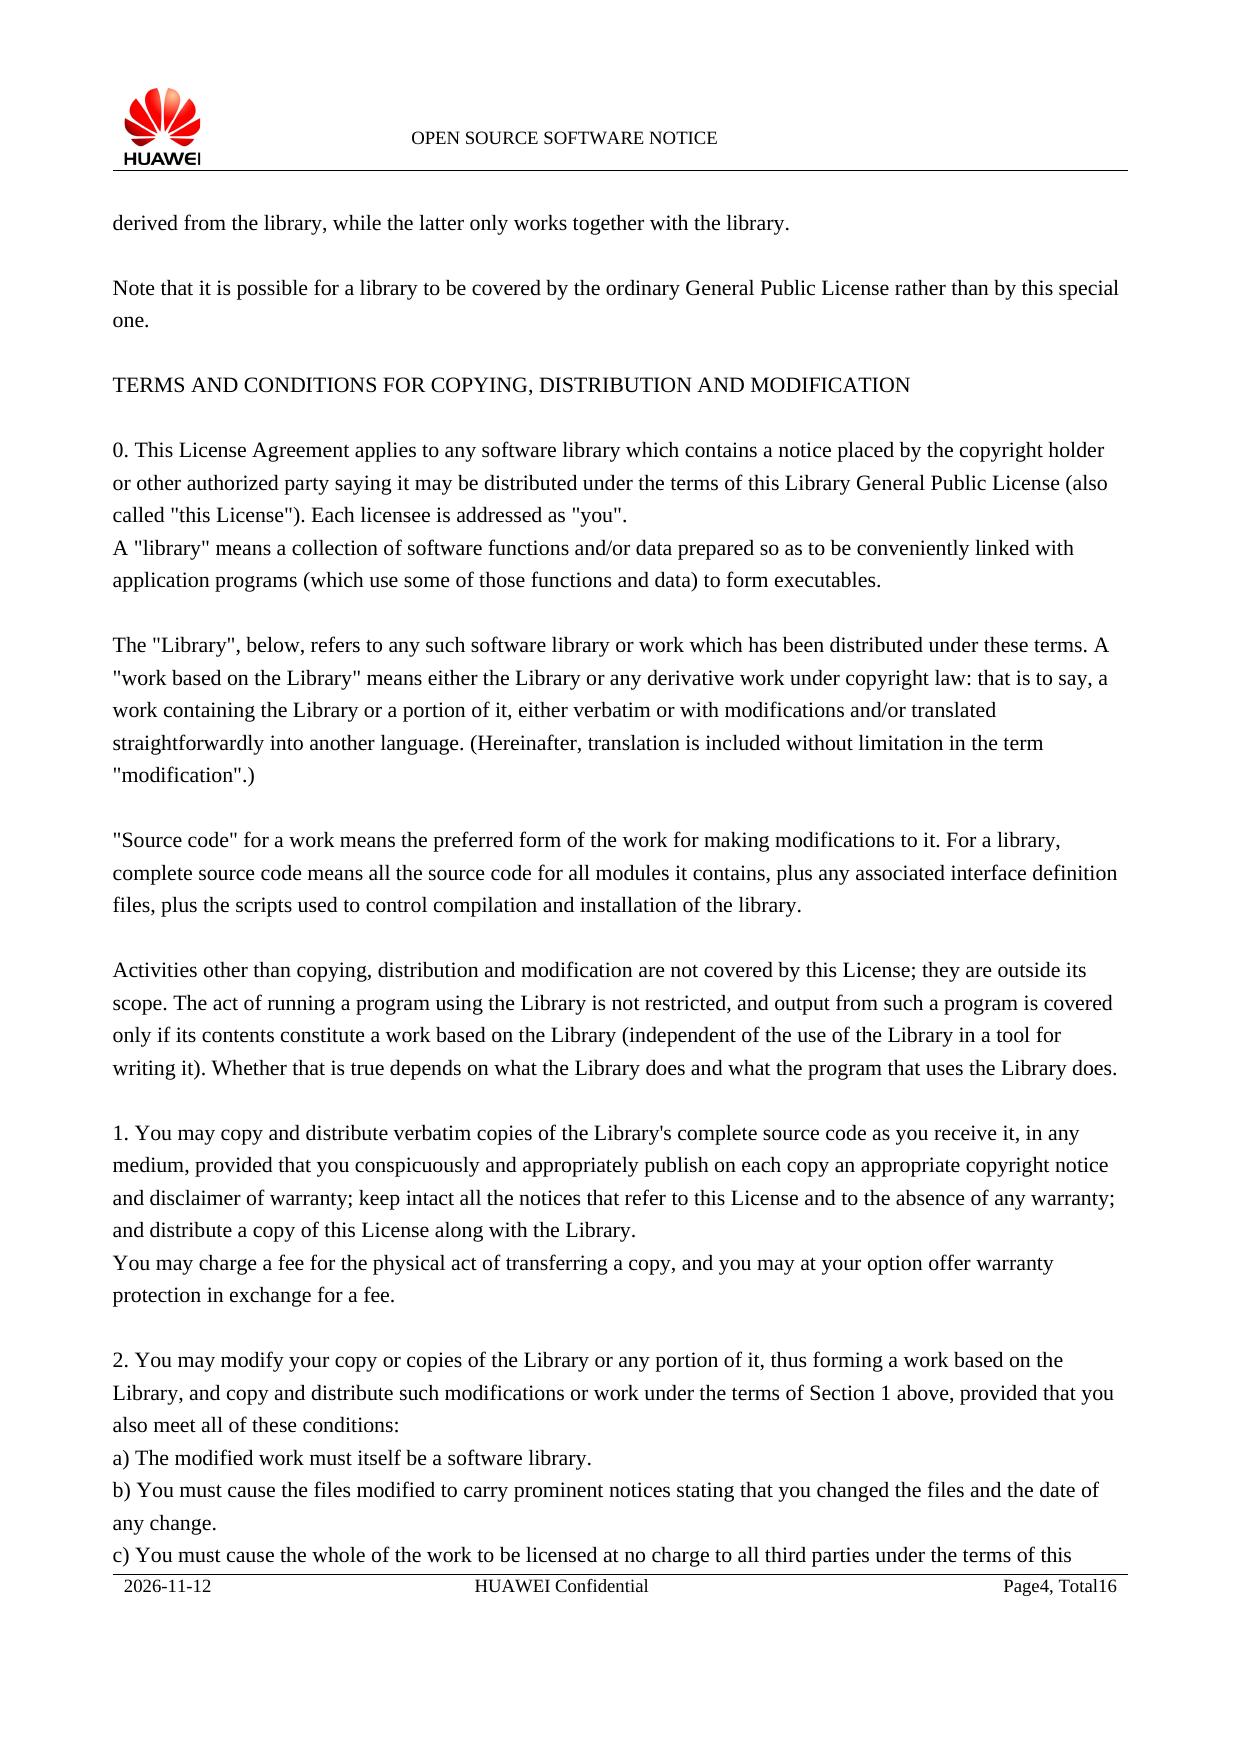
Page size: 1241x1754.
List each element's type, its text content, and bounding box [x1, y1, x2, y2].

picture [124, 88, 201, 165]
